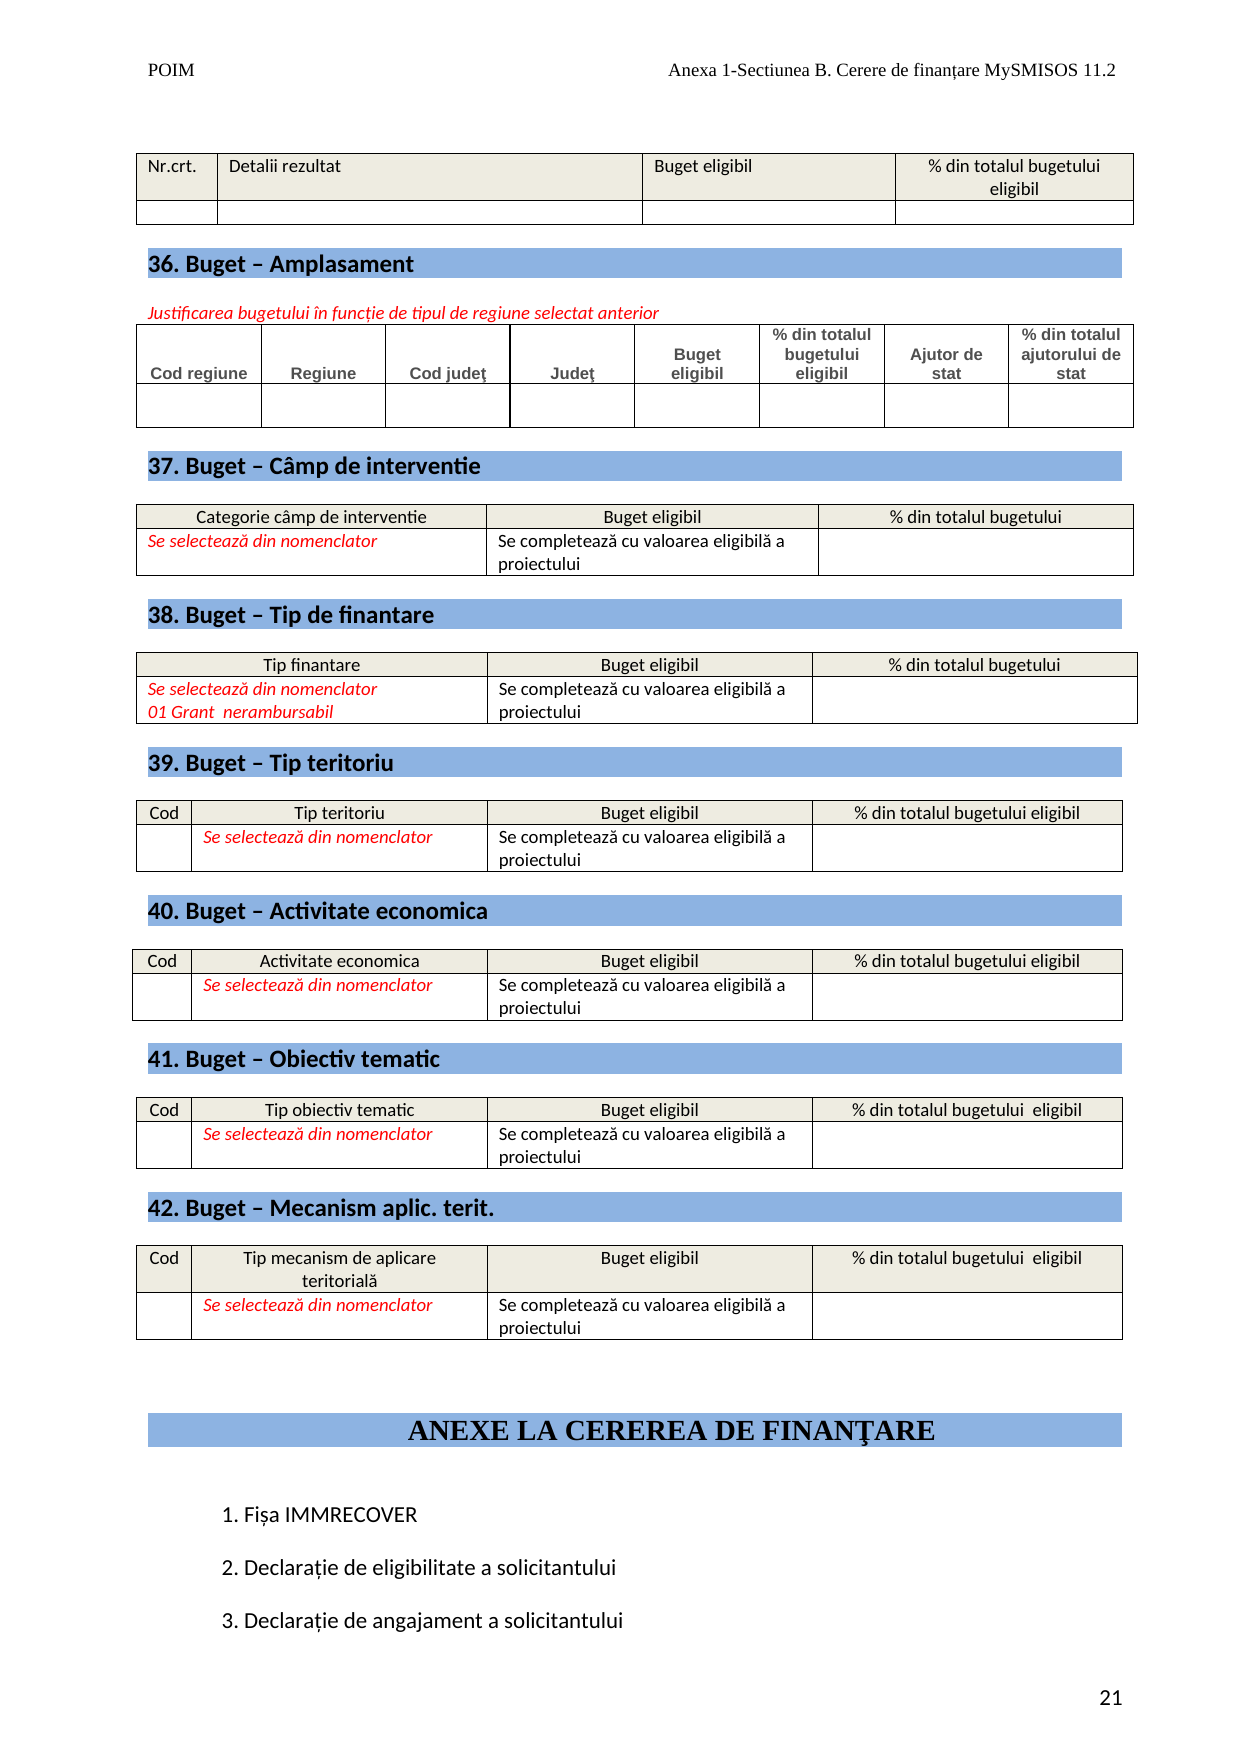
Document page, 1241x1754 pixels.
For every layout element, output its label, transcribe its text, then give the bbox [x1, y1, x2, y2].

table_header Tip obiectiv tematic [192, 1098, 487, 1121]
subtitle 41. Buget – Obiectiv tematic [148, 1043, 1122, 1074]
table_header Regiune [262, 325, 385, 383]
table_cell Se selectează din nomenclator [192, 1293, 487, 1339]
table_header Buget eligibil [635, 325, 759, 383]
subtitle 36. Buget – Amplasament [148, 248, 1122, 278]
subtitle 39. Buget – Tip teritoriu [148, 747, 1122, 777]
table_header Buget eligibil [643, 154, 895, 200]
table_cell Se selectează din nomenclator [137, 529, 486, 575]
table_cell Se completează cu valoarea eligibilă a proiectului [487, 529, 818, 575]
table_header Buget eligibil [488, 653, 812, 676]
table_header % din totalul bugetului [819, 505, 1133, 528]
table_header % din totalul bugetului eligibil [760, 325, 884, 383]
table_cell Se completează cu valoarea eligibilă a proiectului [488, 825, 812, 871]
table_cell [262, 384, 385, 427]
table_header % din totalul bugetului eligibil [813, 950, 1122, 973]
table_header % din totalul ajutorului de stat [1009, 325, 1133, 383]
table_header Activitate economica [192, 950, 487, 973]
table_header Buget eligibil [488, 1246, 812, 1292]
table_header % din totalul bugetului eligibil [896, 154, 1133, 200]
table_cell Se completează cu valoarea eligibilă a proiectului [488, 974, 812, 1019]
table_cell [218, 201, 642, 224]
table_header Cod [137, 1246, 191, 1292]
table_cell Se selectează din nomenclator [192, 974, 487, 1019]
table_header Judeţ [511, 325, 634, 383]
table_header Buget eligibil [488, 1098, 812, 1121]
text 2. Declarație de eligibilitate a solicitantului [148, 1553, 1122, 1581]
table_cell [813, 974, 1122, 1019]
table_header % din totalul bugetului eligibil [813, 1098, 1122, 1121]
table_cell [819, 529, 1133, 575]
table_cell [643, 201, 895, 224]
table_header Tip mecanism de aplicare teritorială [192, 1246, 487, 1292]
table_cell [813, 825, 1122, 871]
table_cell [813, 1122, 1122, 1168]
table_cell [137, 1122, 191, 1168]
table_cell Se selectează din nomenclator [192, 1122, 487, 1168]
subtitle ANEXE LA CEREREA DE FINANŢARE [148, 1413, 1122, 1447]
table_header Tip teritoriu [192, 801, 487, 824]
table_header % din totalul bugetului eligibil [813, 1246, 1122, 1292]
table_cell Se selectează din nomenclator 01 Grant nerambursabil [137, 677, 487, 723]
text 1. Fișa IMMRECOVER [148, 1500, 1122, 1528]
table_header % din totalul bugetului [813, 653, 1137, 676]
table_cell Se completează cu valoarea eligibilă a proiectului [488, 1122, 812, 1168]
subtitle 40. Buget – Activitate economica [148, 895, 1122, 926]
table_cell [137, 384, 261, 427]
subtitle 37. Buget – Câmp de interventie [148, 451, 1122, 481]
table_header Ajutor de stat [885, 325, 1008, 383]
text 3. Declarație de angajament a solicitantului [148, 1606, 1122, 1634]
table_header Cod [137, 1098, 191, 1121]
table_cell [133, 974, 191, 1019]
table_header Detalii rezultat [218, 154, 642, 200]
table_cell [885, 384, 1008, 427]
text Justificarea bugetului în funcție de tipul de regiune selectat anterior [148, 301, 1122, 324]
table_header Cod [133, 950, 191, 973]
table_cell Se completează cu valoarea eligibilă a proiectului [488, 1293, 812, 1339]
table_cell Se completează cu valoarea eligibilă a proiectului [488, 677, 812, 723]
table_cell [137, 1293, 191, 1339]
table_cell [1009, 384, 1133, 427]
table_header Nr.crt. [137, 154, 217, 200]
table_cell [813, 677, 1137, 723]
table_header Buget eligibil [488, 801, 812, 824]
table_cell [386, 384, 509, 427]
table_header Tip finantare [137, 653, 487, 676]
subtitle 38. Buget – Tip de finantare [148, 599, 1122, 629]
table_cell [511, 384, 634, 427]
table_header Buget eligibil [487, 505, 818, 528]
subtitle 42. Buget – Mecanism aplic. terit. [148, 1192, 1122, 1222]
table_cell [760, 384, 884, 427]
table_cell [813, 1293, 1122, 1339]
table_cell [137, 201, 217, 224]
table_header Categorie câmp de interventie [137, 505, 486, 528]
table_header Buget eligibil [488, 950, 812, 973]
table_cell [635, 384, 759, 427]
table_header Cod judeţ [386, 325, 509, 383]
table_cell [137, 825, 191, 871]
table_cell [896, 201, 1133, 224]
table_header % din totalul bugetului eligibil [813, 801, 1122, 824]
table_cell Se selectează din nomenclator [192, 825, 487, 871]
table_header Cod regiune [137, 325, 261, 383]
table_header Cod [137, 801, 191, 824]
